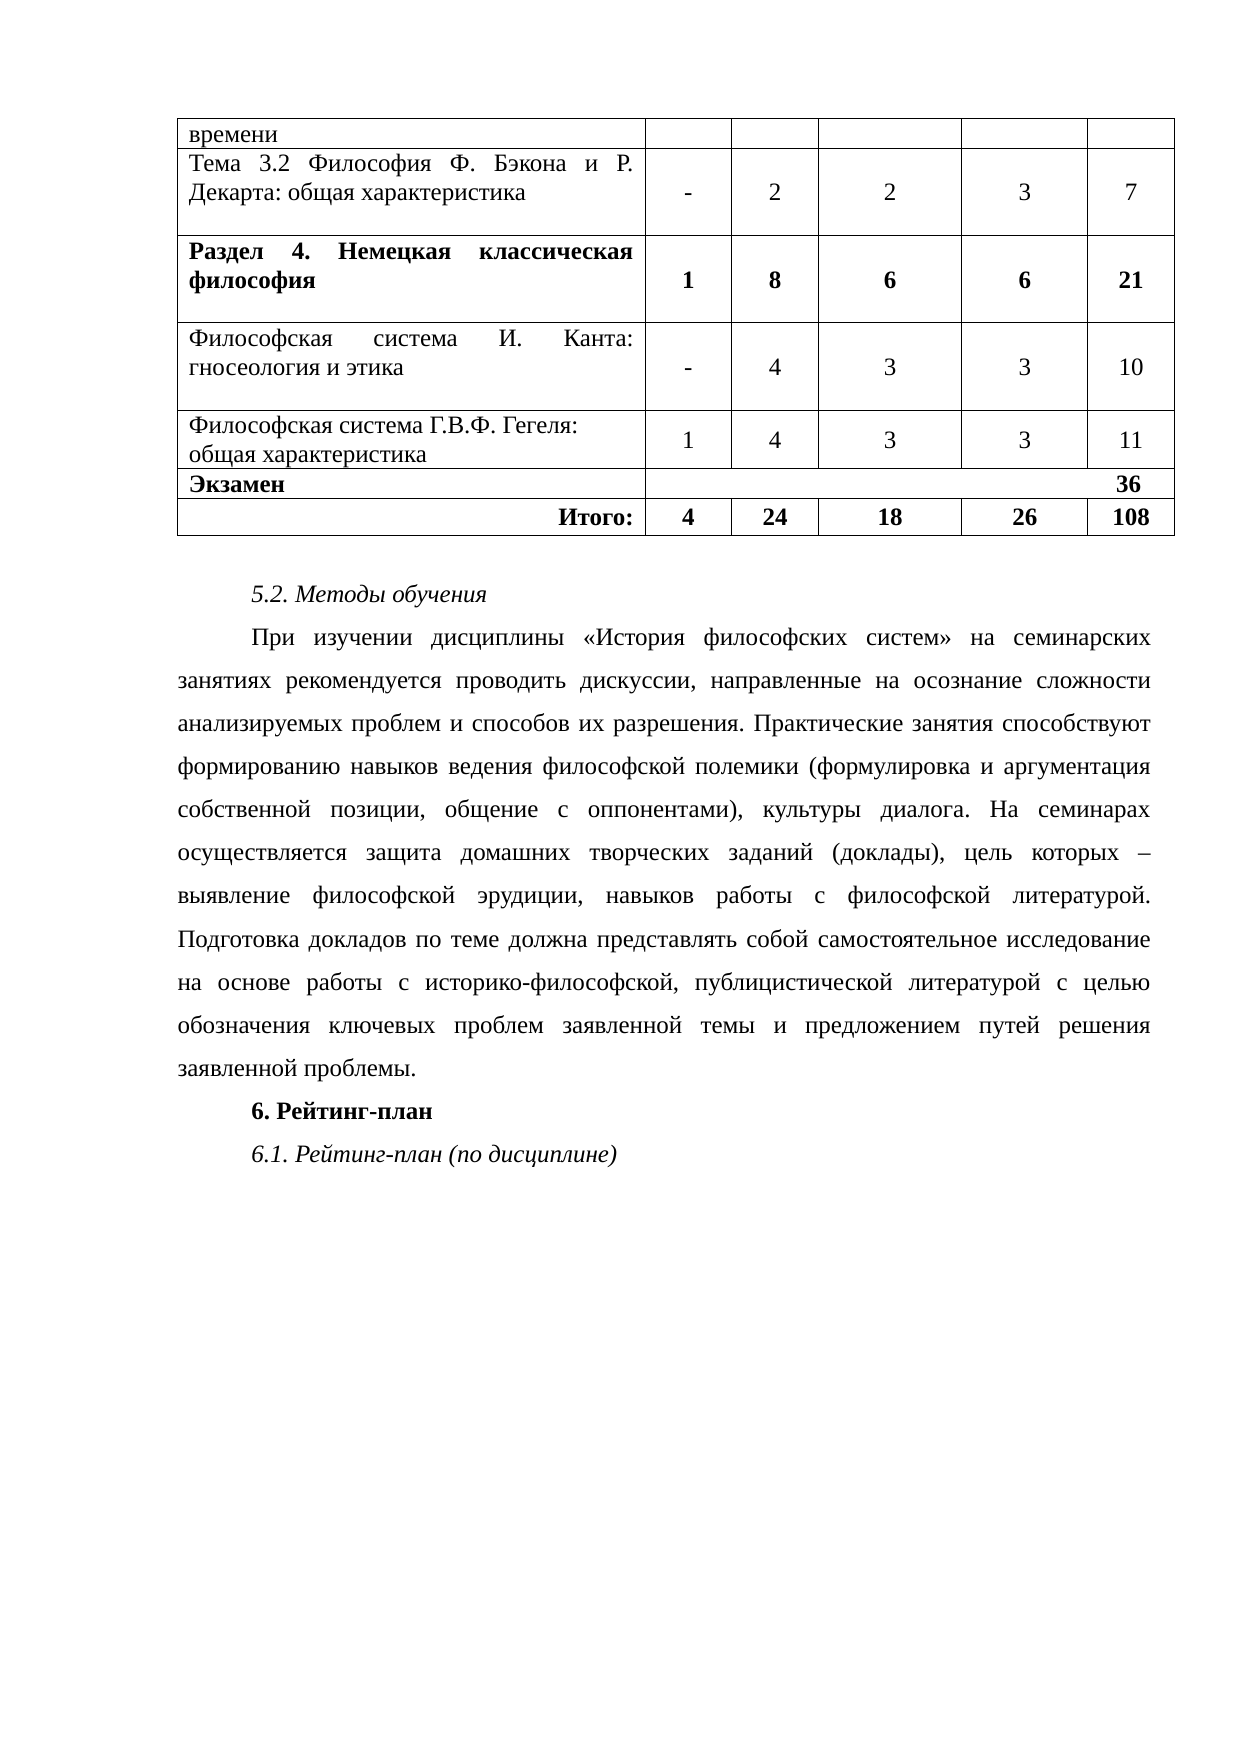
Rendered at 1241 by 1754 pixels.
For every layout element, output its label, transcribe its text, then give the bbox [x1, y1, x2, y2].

table_cell 18 [819, 499, 961, 535]
table_cell 3 [962, 323, 1087, 409]
table_cell - [646, 149, 731, 235]
table_cell 7 [1088, 149, 1174, 235]
table_cell 4 [732, 323, 818, 409]
table_cell 24 [732, 499, 818, 535]
table_cell Тема 3.2 Философия Ф. Бэкона и Р. Декарта: общая характеристика [178, 149, 645, 235]
table_cell 21 [1088, 236, 1174, 322]
table_cell 8 [1088, 119, 1174, 147]
table_cell 4 [732, 411, 818, 468]
table_cell - [646, 323, 731, 409]
table_cell 3 [962, 149, 1087, 235]
table_cell 11 [1088, 411, 1174, 468]
table_cell 2 [819, 119, 961, 147]
text 5.2. Методы обучения [177, 579, 1152, 607]
table_cell 1 [646, 236, 731, 322]
text 6.1. Рейтинг-план (по дисциплине) [177, 1139, 1152, 1168]
table_cell 26 [962, 499, 1087, 535]
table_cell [178, 119, 645, 147]
text При изучении дисциплины «История философских систем» на семинарских занятиях рекомендуется проводить дискуссии, направленные на осознание сложности анализируемых проблем и способов их разрешения. Практические занятия способствуют формированию навыков ведения философской полемики (формулировка и аргументация собственной позиции, общение с оппонентами), культуры диалога. На семинарах осуществляется защита домашних творческих заданий (доклады), цель которых – выявление философской эрудиции, навыков работы с философской литературой. Подготовка докладов по теме должна представлять собой самостоятельное исследование на основе работы с историко-философской, публицистической литературой с целью обозначения ключевых проблем заявленной темы и предложением путей решения заявленной проблемы. [177, 622, 1152, 1082]
table_cell 3 [962, 411, 1087, 468]
table_cell 1 [646, 411, 731, 468]
table_cell Экзамен [178, 469, 645, 498]
table_cell 3 [962, 119, 1087, 147]
table_cell 2 [732, 149, 818, 235]
table_cell Философская система И. Канта: гносеология и этика [178, 323, 645, 409]
table_cell 6 [819, 236, 961, 322]
table_cell 3 [819, 411, 961, 468]
table_cell 8 [732, 236, 818, 322]
table_cell 2 [819, 149, 961, 235]
table_cell 108 [1088, 499, 1174, 535]
table_cell Раздел 4. Немецкая классическая философия [178, 236, 645, 322]
table_cell 4 [646, 499, 731, 535]
table_cell 36 [646, 469, 1174, 498]
table_cell 6 [962, 236, 1087, 322]
table_cell 1 [646, 119, 731, 147]
table_cell 2 [732, 119, 818, 147]
text 6. Рейтинг-план [177, 1096, 1152, 1125]
table_cell Итого: [178, 499, 645, 535]
table_cell 10 [1088, 323, 1174, 409]
table_cell Философская система Г.В.Ф. Гегеля: общая характеристика [178, 411, 645, 468]
table_cell 3 [819, 323, 961, 409]
